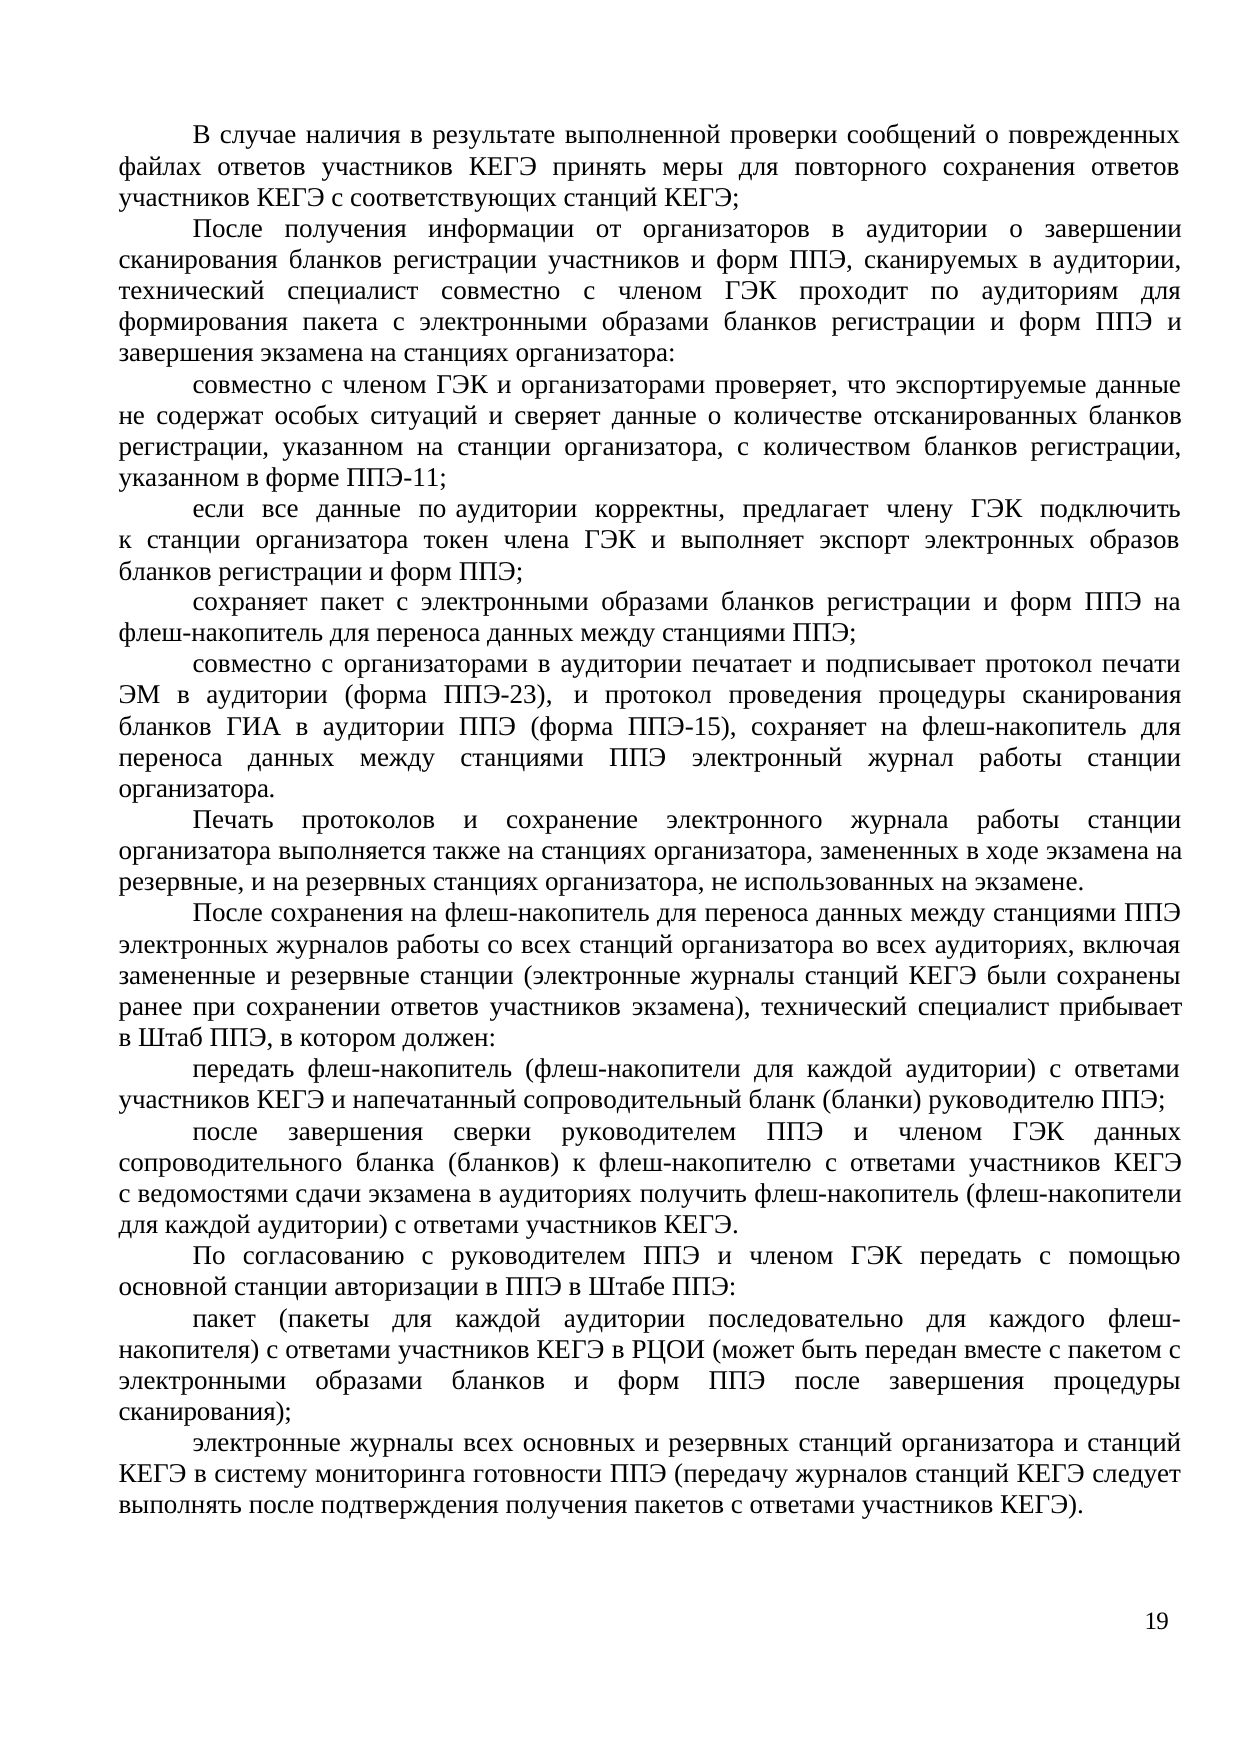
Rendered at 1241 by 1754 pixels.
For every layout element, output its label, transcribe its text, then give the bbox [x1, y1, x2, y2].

text Печать протоколов и сохранение электронного журнала работы станции организатора выполняется также на станциях организатора, замененных в ходе экзамена на резервные, и на резервных станциях организатора, не использованных на экзамене. [118, 803, 1182, 897]
text совместно с членом ГЭК и организаторами проверяет, что экспортируемые данные не содержат особых ситуаций и сверяет данные о количестве отсканированных бланков регистрации, указанном на станции организатора, с количеством бланков регистрации, указанном в форме ППЭ-11; [118, 368, 1182, 492]
text после завершения сверки руководителем ППЭ и членом ГЭК данных сопроводительного бланка (бланков) к флеш-накопителю с ответами участников КЕГЭ с ведомостями сдачи экзамена в аудиториях получить флеш-накопитель (флеш-накопители для каждой аудитории) с ответами участников КЕГЭ. [118, 1115, 1182, 1239]
text передать флеш-накопитель (флеш-накопители для каждой аудитории) с ответами участников КЕГЭ и напечатанный сопроводительный бланк (бланки) руководителю ППЭ; [118, 1052, 1181, 1114]
text По согласованию с руководителем ППЭ и членом ГЭК передать с помощью основной станции авторизации в ППЭ в Штабе ППЭ: [118, 1239, 1182, 1302]
text После сохранения на флеш-накопитель для переноса данных между станциями ППЭ электронных журналов работы со всех станций организатора во всех аудиториях, включая замененные и резервные станции (электронные журналы станций КЕГЭ были сохранены ранее при сохранении ответов участников экзамена), технический специалист прибывает в Штаб ППЭ, в котором должен: [118, 897, 1182, 1052]
text сохраняет пакет с электронными образами бланков регистрации и форм ППЭ на флеш-накопитель для переноса данных между станциями ППЭ; [118, 586, 1182, 647]
text электронные журналы всех основных и резервных станций организатора и станций КЕГЭ в систему мониторинга готовности ППЭ (передачу журналов станций КЕГЭ следует выполнять после подтверждения получения пакетов с ответами участников КЕГЭ). [118, 1426, 1182, 1520]
text совместно с организаторами в аудитории печатает и подписывает протокол печати ЭМ в аудитории (форма ППЭ-23), и протокол проведения процедуры сканирования бланков ГИА в аудитории ППЭ (форма ППЭ-15), сохраняет на флеш-накопитель для переноса данных между станциями ППЭ электронный журнал работы станции организатора. [118, 647, 1182, 803]
text В случае наличия в результате выполненной проверки сообщений о поврежденных файлах ответов участников КЕГЭ принять меры для повторного сохранения ответов участников КЕГЭ с соответствующих станций КЕГЭ; [118, 118, 1181, 212]
text если все данные по аудитории корректны, предлагает члену ГЭК подключить к станции организатора токен члена ГЭК и выполняет экспорт электронных образов бланков регистрации и форм ППЭ; [118, 492, 1181, 586]
text После получения информации от организаторов в аудитории о завершении сканирования бланков регистрации участников и форм ППЭ, сканируемых в аудитории, технический специалист совместно с членом ГЭК проходит по аудиториям для формирования пакета с электронными образами бланков регистрации и форм ППЭ и завершения экзамена на станциях организатора: [118, 212, 1183, 368]
text пакет (пакеты для каждой аудитории последовательно для каждого флеш- накопителя) с ответами участников КЕГЭ в РЦОИ (может быть передан вместе с пакетом c электронными образами бланков и форм ППЭ после завершения процедуры сканирования); [118, 1302, 1182, 1426]
